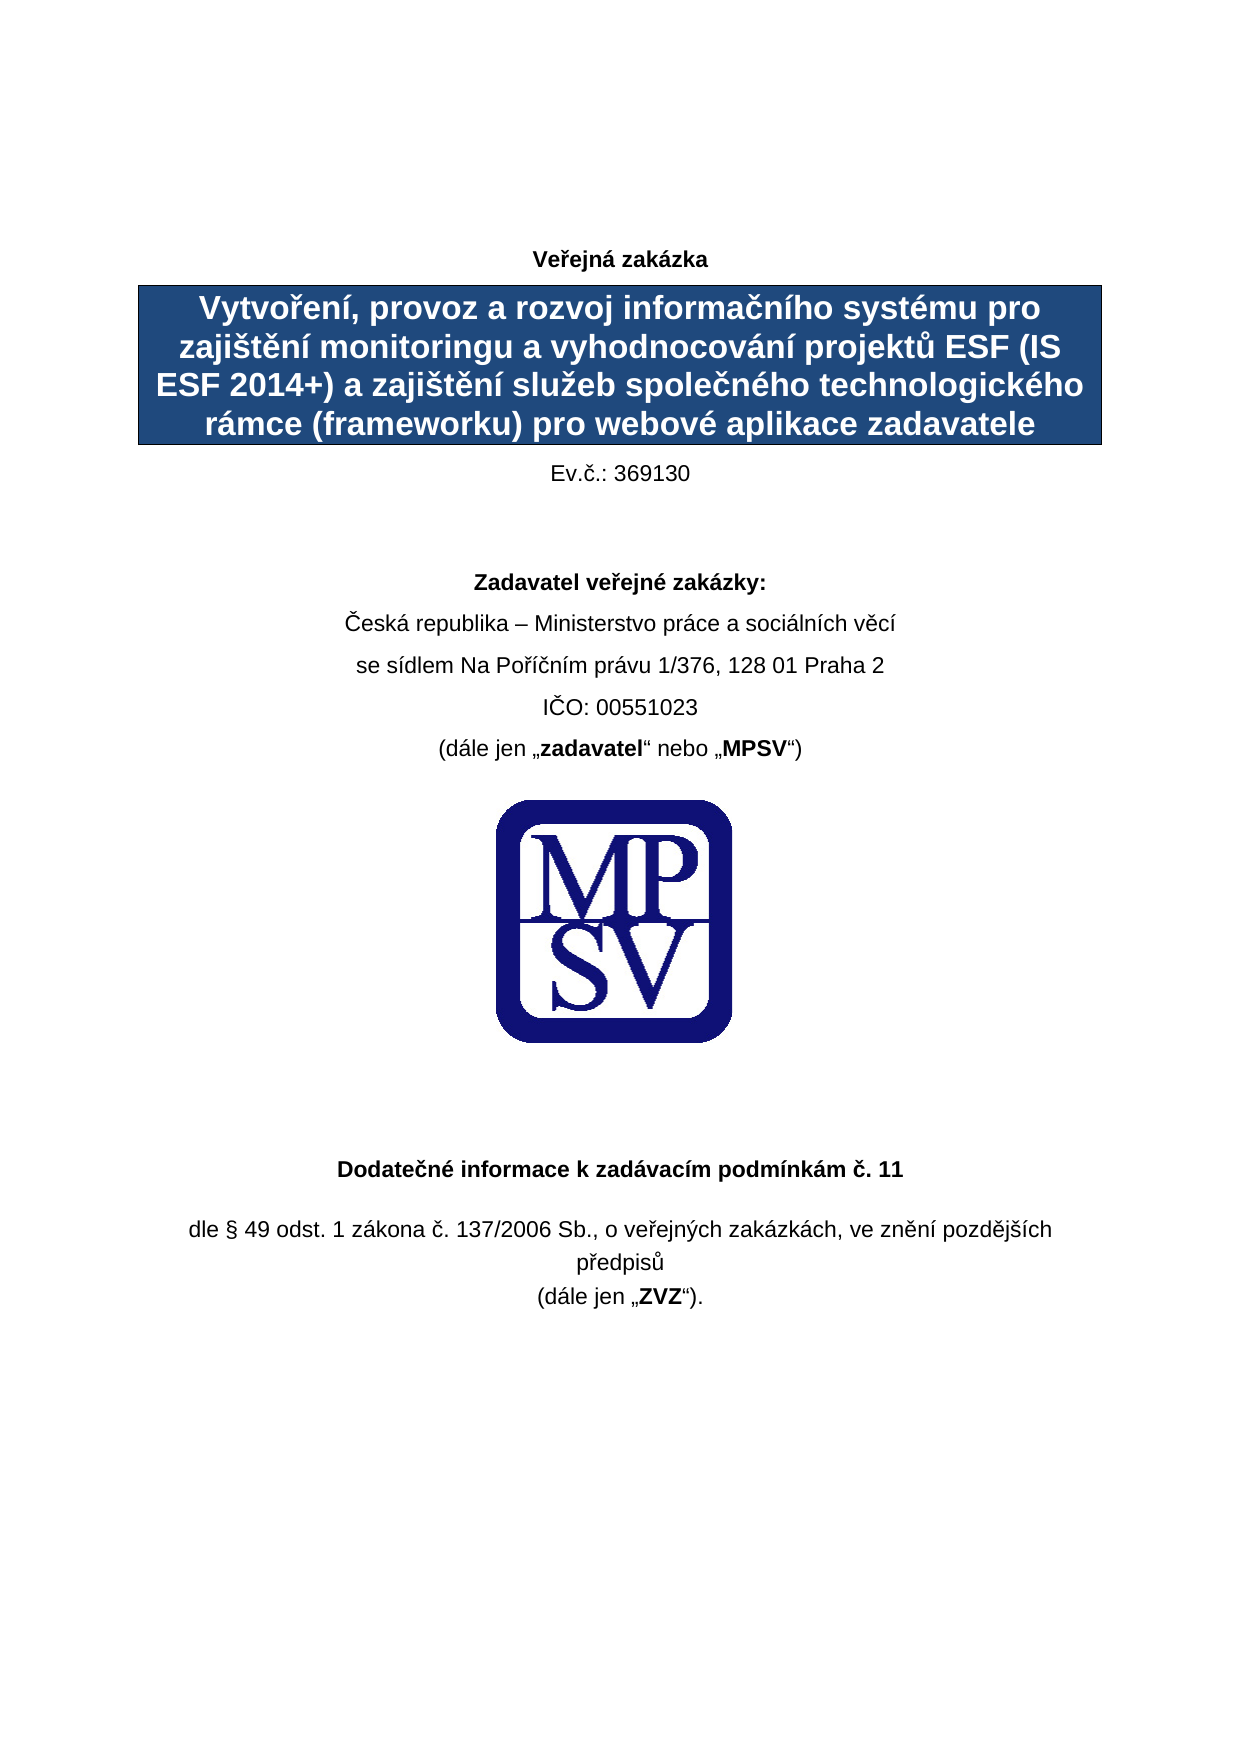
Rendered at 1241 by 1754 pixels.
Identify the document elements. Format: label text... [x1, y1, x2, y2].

text Dodatečné informace k zadávacím podmínkám č. 11 [148, 1153, 1093, 1183]
text Veřejná zakázka [148, 243, 1093, 273]
text (dále jen „ZVZ“). [148, 1276, 1093, 1309]
text dle § 49 odst. 1 zákona č. 137/2006 Sb., o veřejných zakázkách, ve znění pozdějších předpisů [148, 1209, 1093, 1276]
text Zadavatel veřejné zakázky: [148, 566, 1093, 595]
text Ev.č.: 369130 [148, 458, 1093, 487]
text (dále jen „zadavatel“ nebo „MPSV“) [148, 733, 1093, 762]
text Vytvoření, provoz a rozvoj informačního systému pro zajištění monitoringu a vyhodnocování projektů ESF (IS ESF 2014+) a zajištění služeb společného technologického rámce (frameworku) pro webové aplikace zadavatele [139, 286, 1101, 444]
text Česká republika – Ministerstvo práce a sociálních věcí [148, 608, 1093, 637]
text se sídlem Na Poříčním právu 1/376, 128 01 Praha 2 [148, 649, 1093, 678]
picture [496, 800, 733, 1043]
text IČO: 00551023 [148, 691, 1093, 720]
